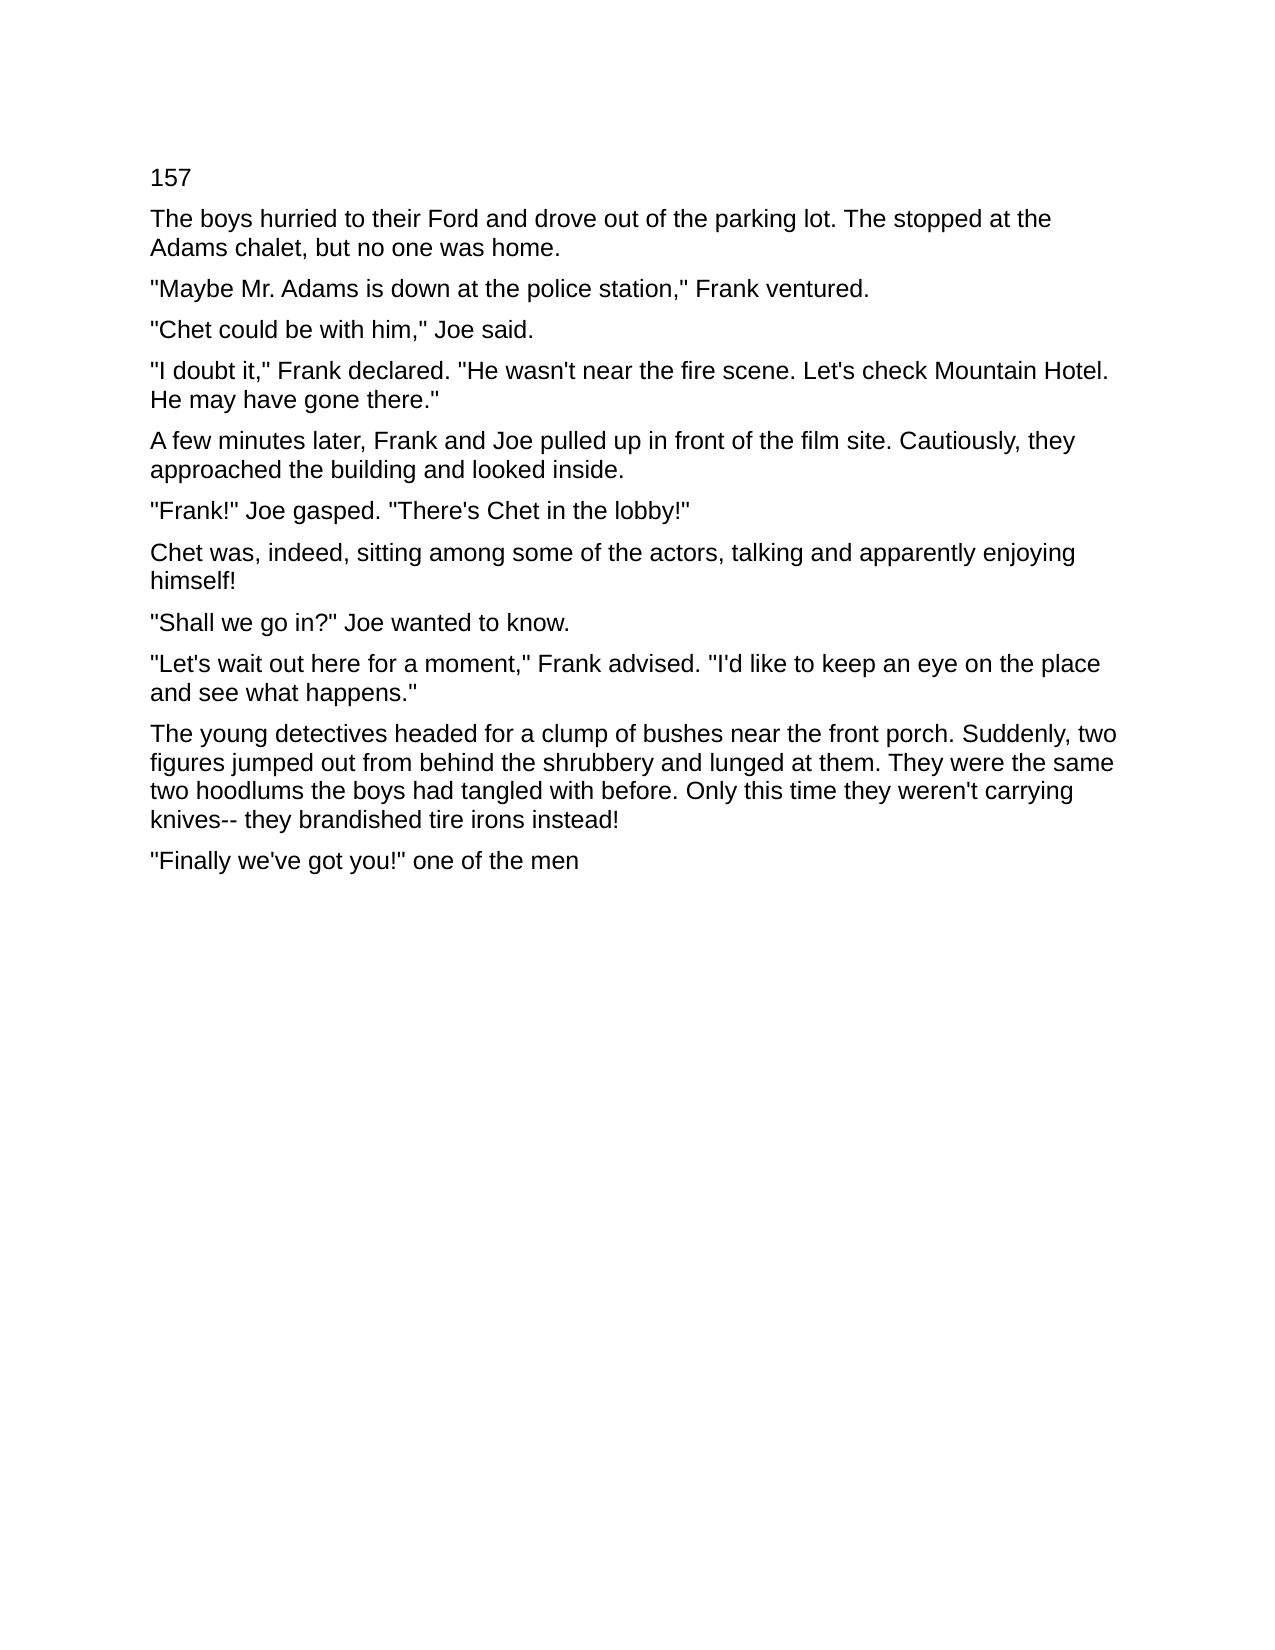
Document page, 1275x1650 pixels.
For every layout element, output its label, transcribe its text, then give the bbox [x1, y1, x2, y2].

text 157 [150, 162, 1125, 191]
text A few minutes later, Frank and Joe pulled up in front of the film site. Cautiously, they approached the building and looked inside. [150, 426, 1125, 484]
text "Finally we've got you!" one of the men [150, 846, 1125, 875]
text "Maybe Mr. Adams is down at the police station," Frank ventured. [150, 274, 1125, 302]
text The boys hurried to their Ford and drove out of the parking lot. The stopped at the Adams chalet, but no one was home. [150, 204, 1125, 261]
text "Shall we go in?" Joe wanted to know. [150, 607, 1125, 636]
text The young detectives headed for a clump of bushes near the front porch. Suddenly, two figures jumped out from behind the shrubbery and lunged at them. They were the same two hoodlums the boys had tangled with before. Only this time they weren't carrying knives-- they brandished tire irons instead! [150, 719, 1125, 834]
text "I doubt it," Frank declared. "He wasn't near the fire scene. Let's check Mountain Hotel. He may have gone there." [150, 356, 1125, 414]
text "Chet could be with him," Joe said. [150, 315, 1125, 344]
text "Let's wait out here for a moment," Frank advised. "I'd like to keep an eye on the place and see what happens." [150, 649, 1125, 706]
text "Frank!" Joe gasped. "There's Chet in the lobby!" [150, 496, 1125, 525]
text Chet was, indeed, sitting among some of the actors, talking and apparently enjoying himself! [150, 537, 1125, 595]
